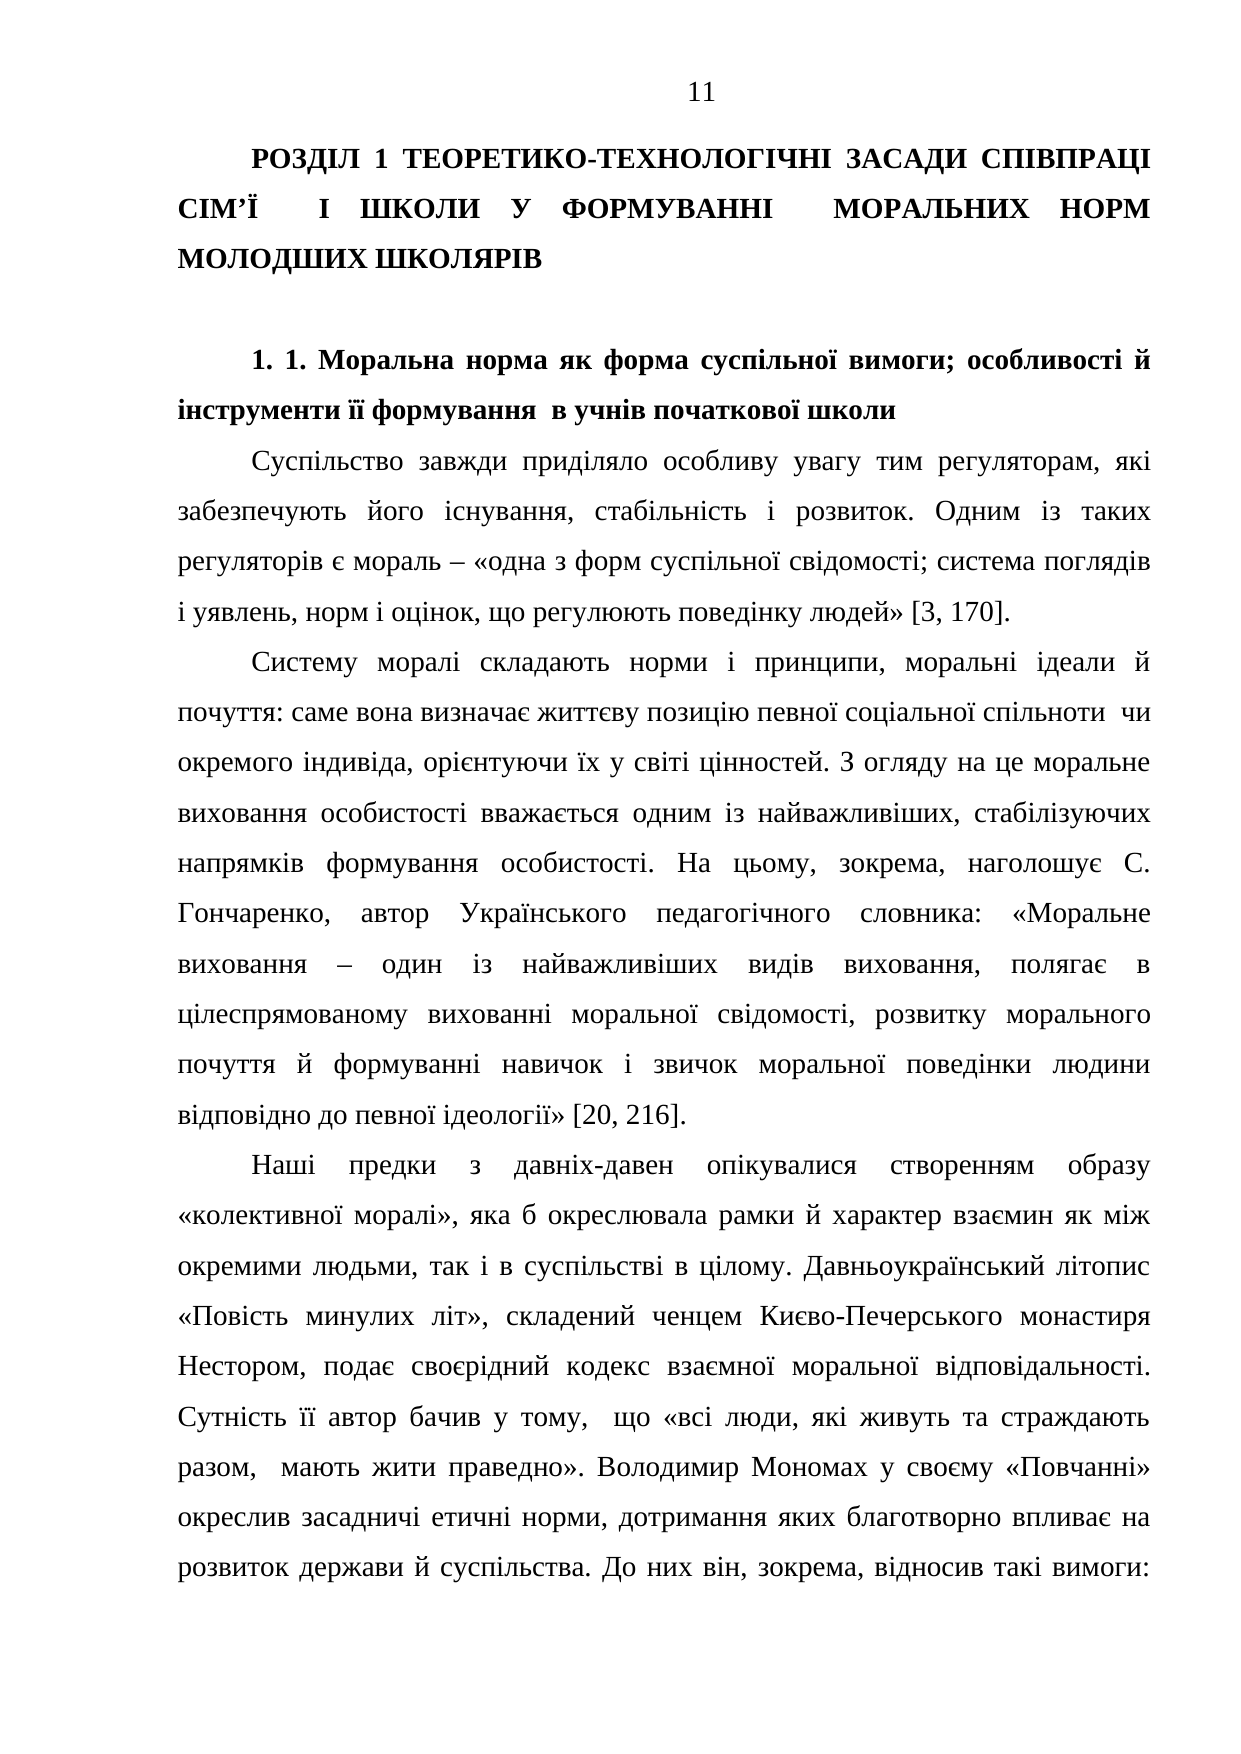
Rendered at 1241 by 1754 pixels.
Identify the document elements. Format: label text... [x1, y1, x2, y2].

text 1. 1. Моральна норма як форма суспільної вимоги; особливості й інструменти її формування в учнів початкової школи [177, 342, 1152, 426]
text РОЗДІЛ 1 ТЕОРЕТИКО-ТЕХНОЛОГІЧНІ ЗАСАДИ СПІВПРАЦІ СІМ’Ї І ШКОЛИ У ФОРМУВАННІ МОРАЛЬНИХ НОРМ МОЛОДШИХ ШКОЛЯРІВ [177, 141, 1152, 275]
text Систему моралі складають норми і принципи, моральні ідеали й почуття: саме вона визначає життєву позицію певної соціальної спільноти чи окремого індивіда, орієнтуючи їх у світі цінностей. З огляду на це моральне виховання особистості вважається одним із найважливіших, стабілізуючих напрямків формування особистості. На цьому, зокрема, наголошує С. Гончаренко, автор Українського педагогічного словника: «Моральне виховання – один із найважливіших видів виховання, полягає в цілеспрямованому вихованні моральної свідомості, розвитку морального почуття й формуванні навичок і звичок моральної поведінки людини відповідно до певної ідеології» [20, 216]. [177, 644, 1152, 1130]
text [177, 1147, 1152, 1583]
text Суспільство завжди приділяло особливу увагу тим регуляторам, які забезпечують його існування, стабільність і розвиток. Одним із таких регуляторів є мораль – «одна з форм суспільної свідомості; система поглядів і уявлень, норм і оцінок, що регулюють поведінку людей» [3, 170]. [177, 443, 1152, 627]
